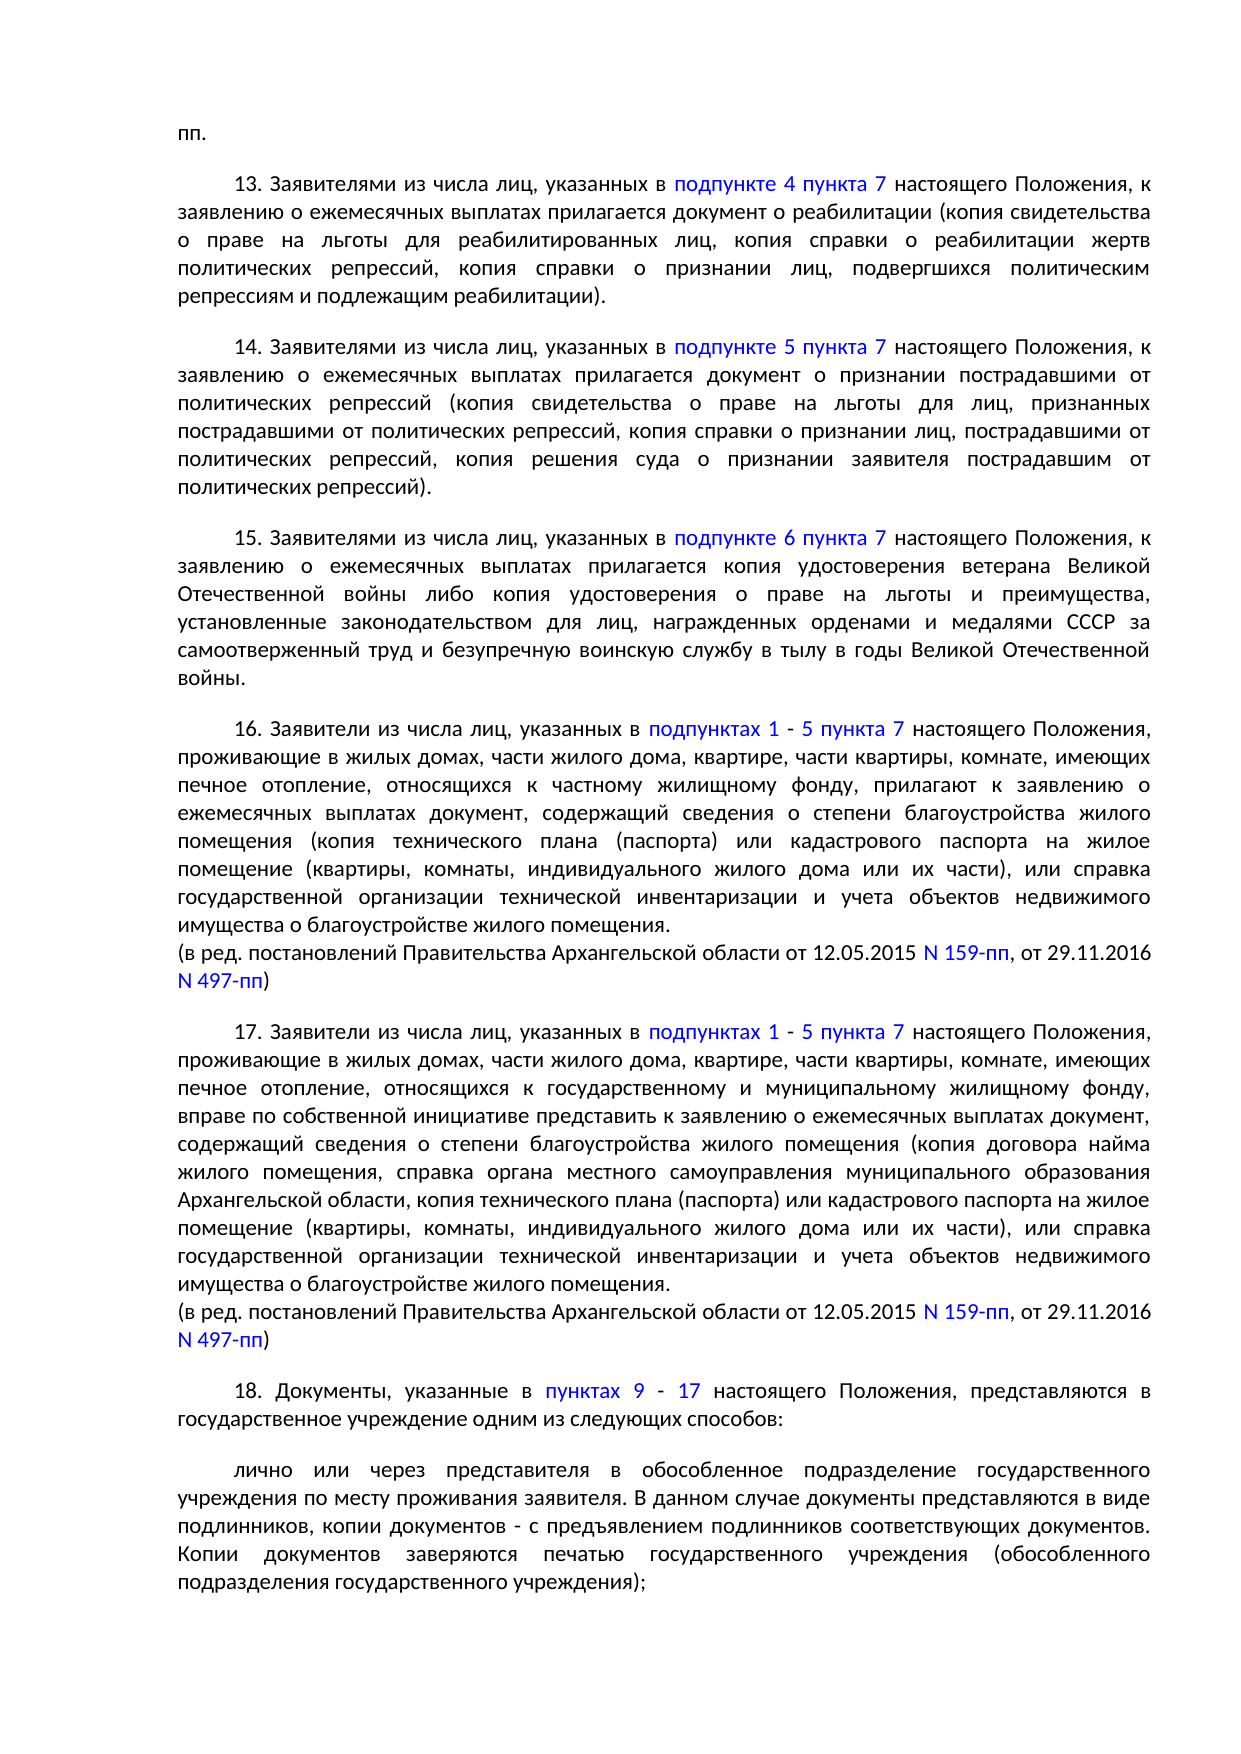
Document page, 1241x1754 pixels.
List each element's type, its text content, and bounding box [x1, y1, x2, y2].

text 14. Заявителями из числа лиц, указанных в подпункте 5 пункта 7 настоящего Положения, к заявлению о ежемесячных выплатах прилагается документ о признании пострадавшими от политических репрессий (копия свидетельства о праве на льготы для лиц, признанных пострадавшими от политических репрессий, копия справки о признании лиц, пострадавшими от политических репрессий, копия решения суда о признании заявителя пострадавшим от политических репрессий). [177, 332, 1152, 500]
text лично или через представителя в обособленное подразделение государственного учреждения по месту проживания заявителя. В данном случае документы представляются в виде подлинников, копии документов - с предъявлением подлинников соответствующих документов. Копии документов заверяются печатью государственного учреждения (обособленного подразделения государственного учреждения); [177, 1455, 1152, 1596]
text 16. Заявители из числа лиц, указанных в подпунктах 1 - 5 пункта 7 настоящего Положения, проживающие в жилых домах, части жилого дома, квартире, части квартиры, комнате, имеющих печное отопление, относящихся к частному жилищному фонду, прилагают к заявлению о ежемесячных выплатах документ, содержащий сведения о степени благоустройства жилого помещения (копия технического плана (паспорта) или кадастрового паспорта на жилое помещение (квартиры, комнаты, индивидуального жилого дома или их части), или справка государственной организации технической инвентаризации и учета объектов недвижимого имущества о благоустройстве жилого помещения. [177, 714, 1152, 938]
text 17. Заявители из числа лиц, указанных в подпунктах 1 - 5 пункта 7 настоящего Положения, проживающие в жилых домах, части жилого дома, квартире, части квартиры, комнате, имеющих печное отопление, относящихся к государственному и муниципальному жилищному фонду, вправе по собственной инициативе представить к заявлению о ежемесячных выплатах документ, содержащий сведения о степени благоустройства жилого помещения (копия договора найма жилого помещения, справка органа местного самоуправления муниципального образования Архангельской области, копия технического плана (паспорта) или кадастрового паспорта на жилое помещение (квартиры, комнаты, индивидуального жилого дома или их части), или справка государственной организации технической инвентаризации и учета объектов недвижимого имущества о благоустройстве жилого помещения. [177, 1017, 1152, 1297]
text 15. Заявителями из числа лиц, указанных в подпункте 6 пункта 7 настоящего Положения, к заявлению о ежемесячных выплатах прилагается копия удостоверения ветерана Великой Отечественной войны либо копия удостоверения о праве на льготы и преимущества, установленные законодательством для лиц, награжденных орденами и медалями СССР за самоотверженный труд и безупречную воинскую службу в тылу в годы Великой Отечественной войны. [177, 523, 1152, 691]
text 18. Документы, указанные в пунктах 9 - 17 настоящего Положения, представляются в государственное учреждение одним из следующих способов: [177, 1376, 1152, 1432]
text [177, 118, 1152, 146]
text (в ред. постановлений Правительства Архангельской области от 12.05.2015 N 159-пп, от 29.11.2016 N 497-пп) [177, 938, 1152, 994]
text 13. Заявителями из числа лиц, указанных в подпункте 4 пункта 7 настоящего Положения, к заявлению о ежемесячных выплатах прилагается документ о реабилитации (копия свидетельства о праве на льготы для реабилитированных лиц, копия справки о реабилитации жертв политических репрессий, копия справки о признании лиц, подвергшихся политическим репрессиям и подлежащим реабилитации). [177, 169, 1152, 309]
text (в ред. постановлений Правительства Архангельской области от 12.05.2015 N 159-пп, от 29.11.2016 N 497-пп) [177, 1297, 1152, 1353]
